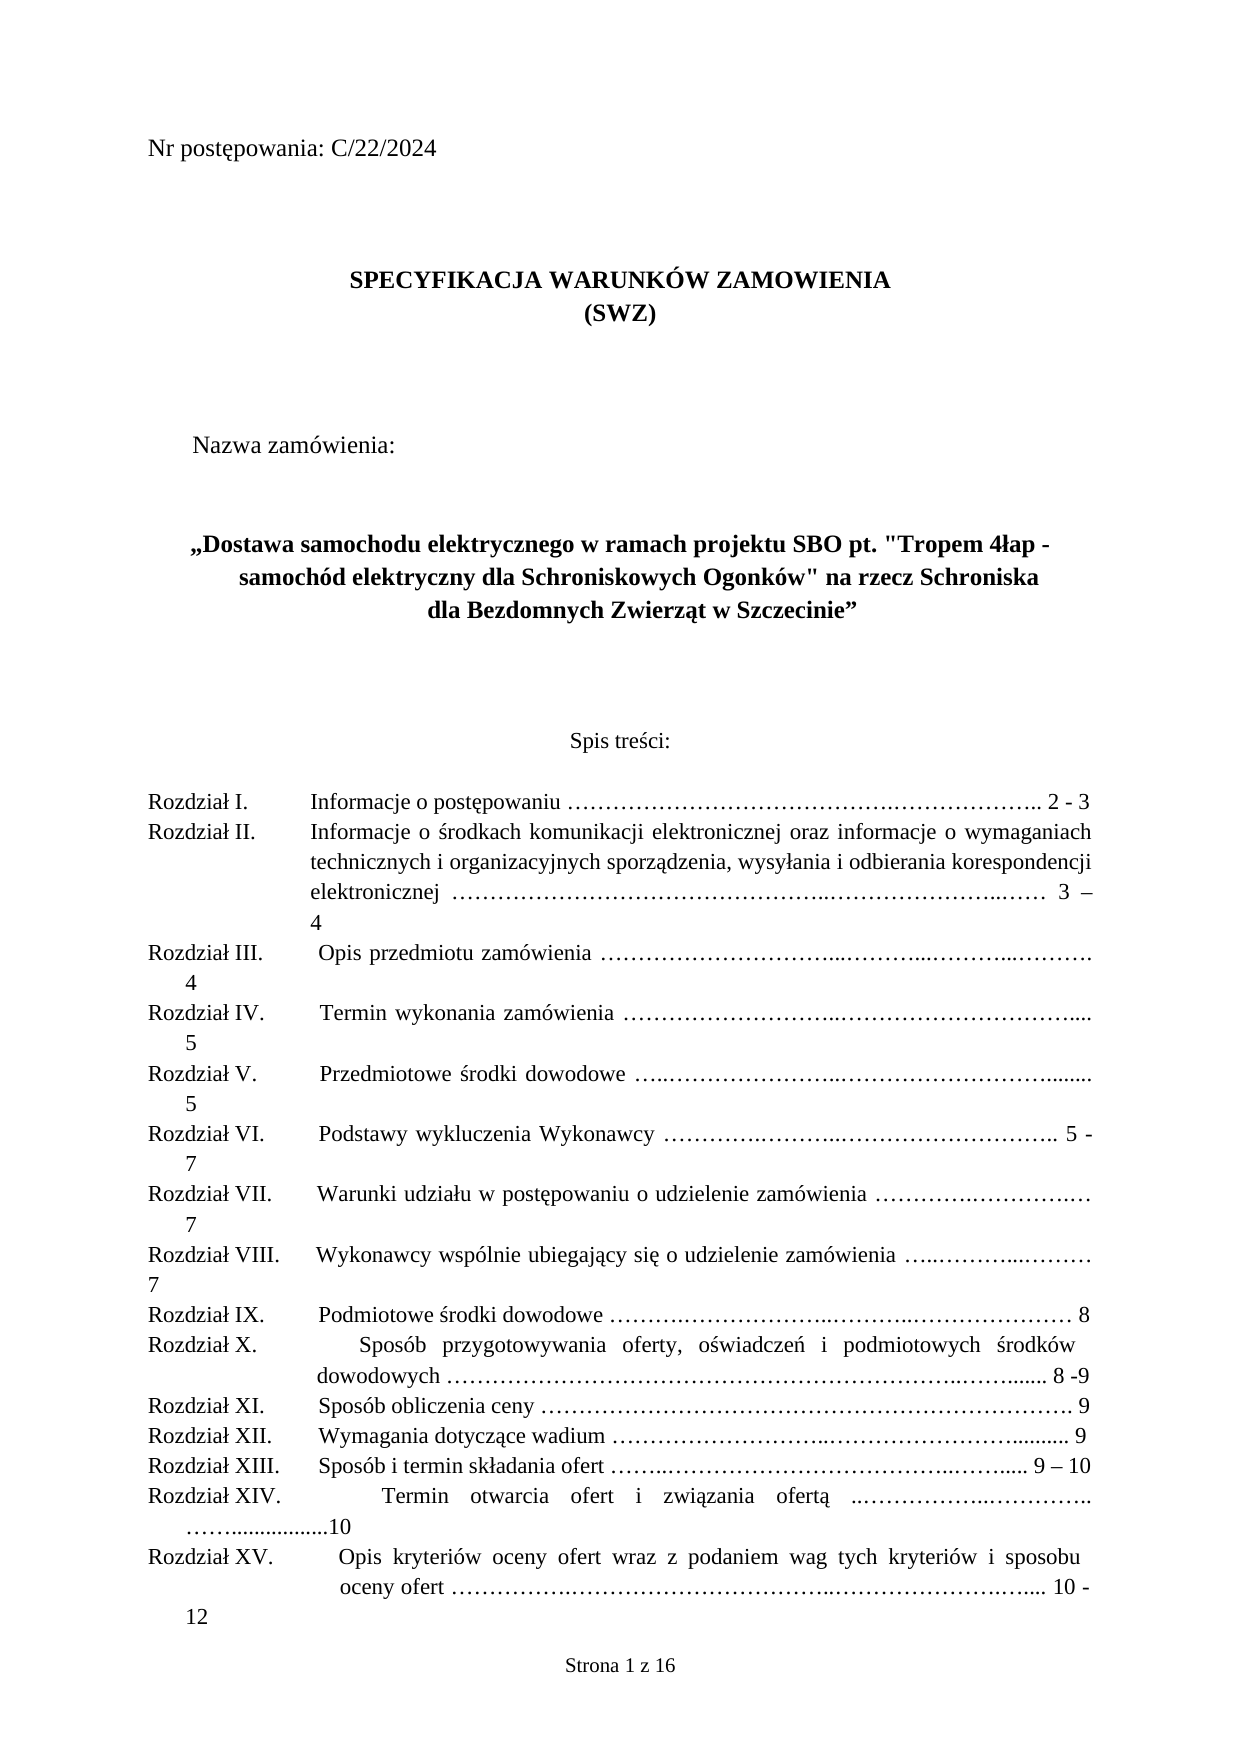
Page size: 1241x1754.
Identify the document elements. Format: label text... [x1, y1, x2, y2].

text Spis treści: [148, 727, 1093, 754]
text Rozdział IV. Termin wykonania zamówienia ………………………..………………………….... 5 [148, 999, 1093, 1056]
text Rozdział XI. Sposób obliczenia ceny ……………………………………………………………. 9 [148, 1392, 1093, 1418]
text Rozdział I. Informacje o postępowaniu …………………………………….……………….. 2 - 3 [148, 788, 1093, 814]
text Rozdział II. Informacje o środkach komunikacji elektronicznej oraz informacje o wymaganiach technicznych i organizacyjnych sporządzenia, wysyłania i odbierania korespondencji elektronicznej …………………………………………..…………………..…… 3 – 4 [148, 818, 1093, 935]
text Rozdział V. Przedmiotowe środki dowodowe …..…………………..………………………........ 5 [148, 1059, 1093, 1116]
text Rozdział XIII. Sposób i termin składania ofert ……..………………………………..……..... 9 – 10 [148, 1452, 1093, 1479]
text Rozdział VII. Warunki udziału w postępowaniu o udzielenie zamówienia ………….………….… 7 [148, 1180, 1093, 1237]
text Rozdział IX. Podmiotowe środki dowodowe ……….………………..………..………………… 8 [148, 1301, 1093, 1328]
text Rozdział VIII. Wykonawcy wspólnie ubiegający się o udzielenie zamówienia …..………...……… 7 [148, 1241, 1093, 1297]
text Rozdział III. Opis przedmiotu zamówienia …………………………...………...………...………. 4 [148, 939, 1093, 995]
text Rozdział VI. Podstawy wykluczenia Wykonawcy ………….………..……………………….. 5 - 7 [148, 1120, 1093, 1177]
text Rozdział XII. Wymagania dotyczące wadium ………………………..…………………….......... 9 [148, 1422, 1093, 1448]
text SPECYFIKACJA WARUNKÓW ZAMOWIENIA [148, 265, 1093, 294]
text Rozdział XIV. Termin otwarcia ofert i związania ofertą ..……………..…………..…….................10 [148, 1482, 1093, 1539]
text „Dostawa samochodu elektrycznego w ramach projektu SBO pt. "Tropem 4łap - samochód elektryczny dla Schroniskowych Ogonków" na rzecz Schroniska dla Bezdomnych Zwierząt w Szczecinie” [148, 529, 1093, 624]
text Rozdział X. Sposób przygotowywania oferty, oświadczeń i podmiotowych środków dowodowych …………………………………………………………..……....... 8 -9 [148, 1331, 1093, 1388]
text (SWZ) [148, 298, 1093, 327]
text Rozdział XV. Opis kryteriów oceny ofert wraz z podaniem wag tych kryteriów i sposobu oceny ofert …………….……………………………..………………….….... 10 - 12 [148, 1543, 1093, 1630]
text Nr postępowania: C/22/2024 [148, 133, 1093, 162]
text Nazwa zamówienia: [148, 430, 1093, 459]
